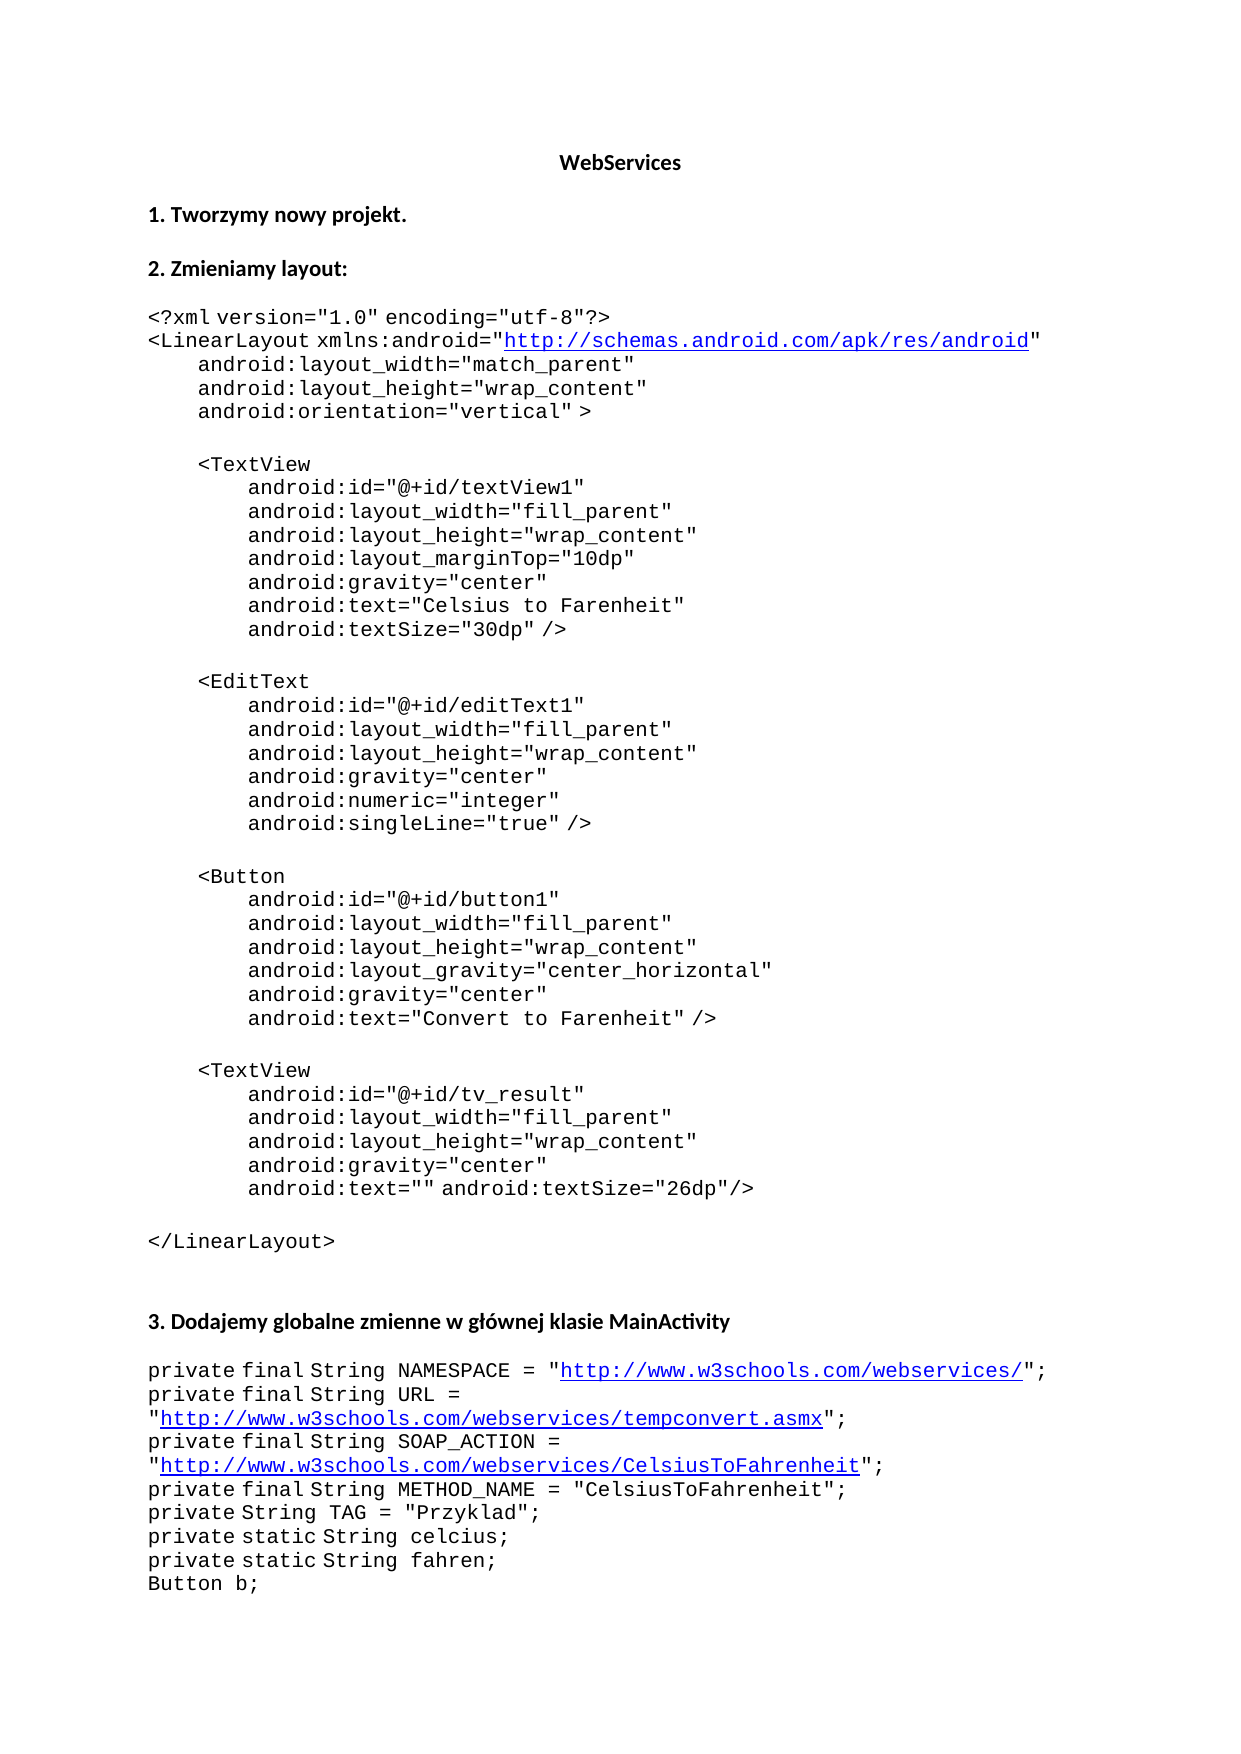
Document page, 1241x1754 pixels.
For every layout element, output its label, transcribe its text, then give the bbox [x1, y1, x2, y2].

text android:gravity="center" [148, 984, 1093, 1008]
text 1. Tworzymy nowy projekt. [148, 201, 1093, 229]
text private static String fahren; [148, 1549, 1093, 1573]
text android:layout_width="match_parent" [148, 354, 1093, 378]
text android:text="Celsius to Farenheit" [148, 596, 1093, 619]
text android:id="@+id/tv_result" [148, 1084, 1093, 1107]
text android:layout_width="fill_parent" [148, 913, 1093, 937]
text private final String URL = "http://www.w3schools.com/webservices/tempconvert.asmx"; [148, 1384, 1093, 1431]
text android:text="Convert to Farenheit" /> [148, 1008, 1093, 1031]
text android:numeric="integer" [148, 790, 1093, 813]
text android:id="@+id/editText1" [148, 695, 1093, 719]
text android:id="@+id/textView1" [148, 477, 1093, 501]
text </LinearLayout> [148, 1231, 1093, 1254]
text WebServices [148, 148, 1093, 176]
text private static String celcius; [148, 1526, 1093, 1549]
text android:layout_width="fill_parent" [148, 501, 1093, 524]
text android:layout_height="wrap_content" [148, 524, 1093, 548]
text android:orientation="vertical" > [148, 401, 1093, 425]
text <TextView [148, 1060, 1093, 1084]
text <EditText [148, 672, 1093, 695]
text android:id="@+id/button1" [148, 889, 1093, 913]
text android:layout_gravity="center_horizontal" [148, 960, 1093, 984]
text android:layout_width="fill_parent" [148, 719, 1093, 742]
text android:layout_height="wrap_content" [148, 378, 1093, 401]
text <LinearLayout xmlns:android="http://schemas.android.com/apk/res/android" [148, 330, 1093, 354]
text android:gravity="center" [148, 766, 1093, 790]
text android:layout_height="wrap_content" [148, 742, 1093, 766]
text private String TAG = "Przyklad"; [148, 1502, 1093, 1526]
text android:layout_height="wrap_content" [148, 937, 1093, 960]
text android:gravity="center" [148, 1155, 1093, 1178]
text private final String METHOD_NAME = "CelsiusToFahrenheit"; [148, 1479, 1093, 1502]
text android:layout_width="fill_parent" [148, 1107, 1093, 1131]
text private final String SOAP_ACTION = "http://www.w3schools.com/webservices/CelsiusToFahrenheit"; [148, 1431, 1093, 1479]
text 2. Zmieniamy layout: [148, 254, 1093, 282]
text Button b; [148, 1573, 1093, 1597]
text android:layout_marginTop="10dp" [148, 548, 1093, 572]
text android:gravity="center" [148, 572, 1093, 596]
text android:layout_height="wrap_content" [148, 1131, 1093, 1155]
text android:textSize="30dp" /> [148, 619, 1093, 643]
text android:text="" android:textSize="26dp"/> [148, 1178, 1093, 1202]
text private final String NAMESPACE = "http://www.w3schools.com/webservices/"; [148, 1360, 1093, 1384]
text <TextView [148, 454, 1093, 477]
text android:singleLine="true" /> [148, 813, 1093, 837]
text <?xml version="1.0" encoding="utf-8"?> [148, 307, 1093, 330]
text 3. Dodajemy globalne zmienne w głównej klasie MainActivity [148, 1307, 1093, 1335]
text <Button [148, 866, 1093, 889]
